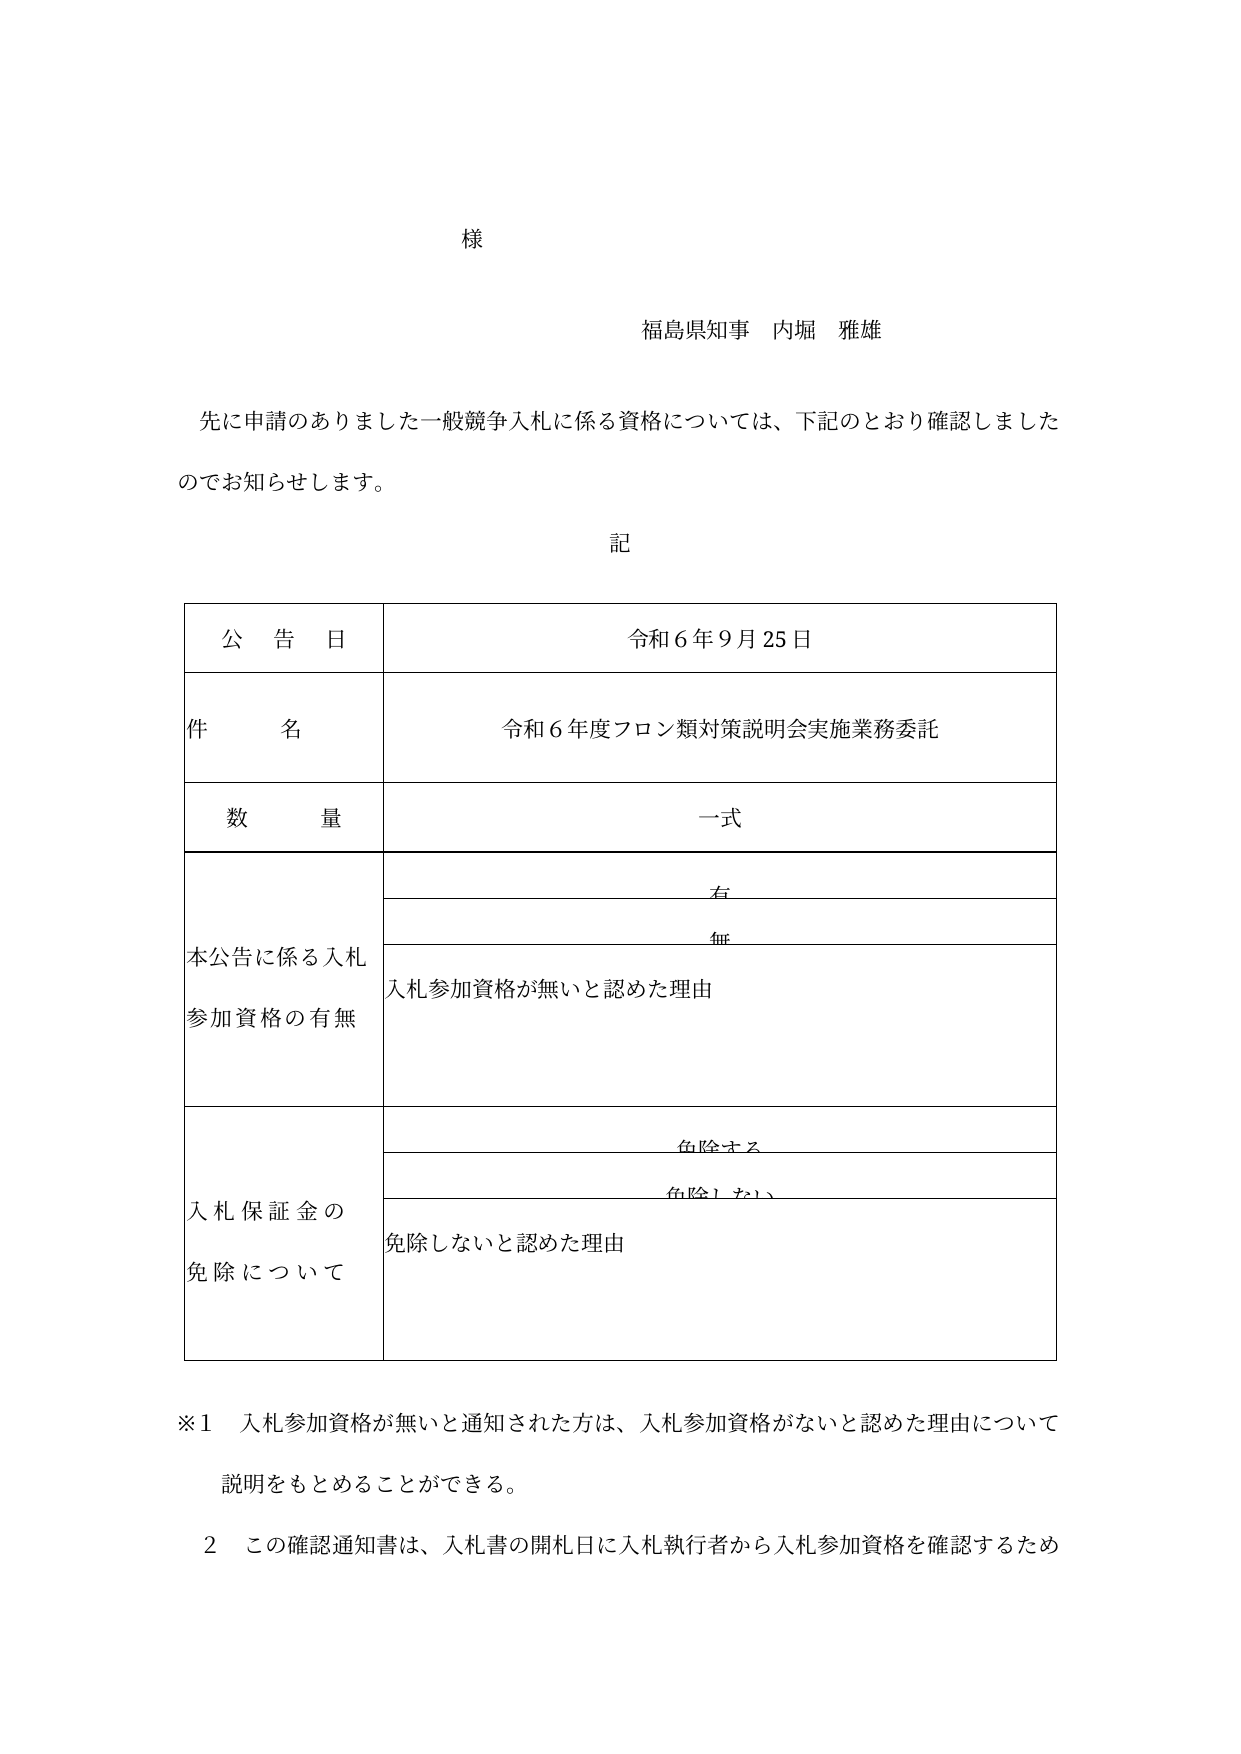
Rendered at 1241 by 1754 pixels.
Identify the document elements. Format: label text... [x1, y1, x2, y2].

text 先に申請のありました一般競争入札に係る資格については、下記のとおり確認しましたのでお知らせします。 [177, 390, 1063, 512]
text ※１ 入札参加資格が無いと通知された方は、入札参加資格がないと認めた理由について説明をもとめることができる。 [177, 1392, 1063, 1513]
table_cell 入札保証金の 免除について [185, 1107, 383, 1360]
table_cell 免除しない [384, 1153, 1056, 1198]
table_header 令和６年９月25日 [384, 604, 1056, 672]
text 記 [177, 512, 1063, 572]
table_cell 免除する [384, 1107, 1056, 1152]
table_cell 無 [384, 899, 1056, 944]
table_cell 有 [384, 853, 1056, 898]
table_header 公告日 [185, 604, 383, 672]
table_cell 免除しないと認めた理由 [384, 1199, 1056, 1360]
table_cell 令和６年度フロン類対策説明会実施業務委託 [384, 673, 1056, 782]
table_cell 本公告に係る入札 参加資格の有無 [185, 853, 383, 1106]
table_cell 入札参加資格が無いと認めた理由 [384, 945, 1056, 1106]
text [177, 1513, 1063, 1574]
table_cell 数量 [185, 783, 383, 851]
text 福島県知事 内堀 雅雄 [641, 299, 1063, 359]
table_cell 件名 [185, 673, 383, 782]
text 様 [177, 207, 1063, 268]
table_cell 一式 [384, 783, 1056, 851]
